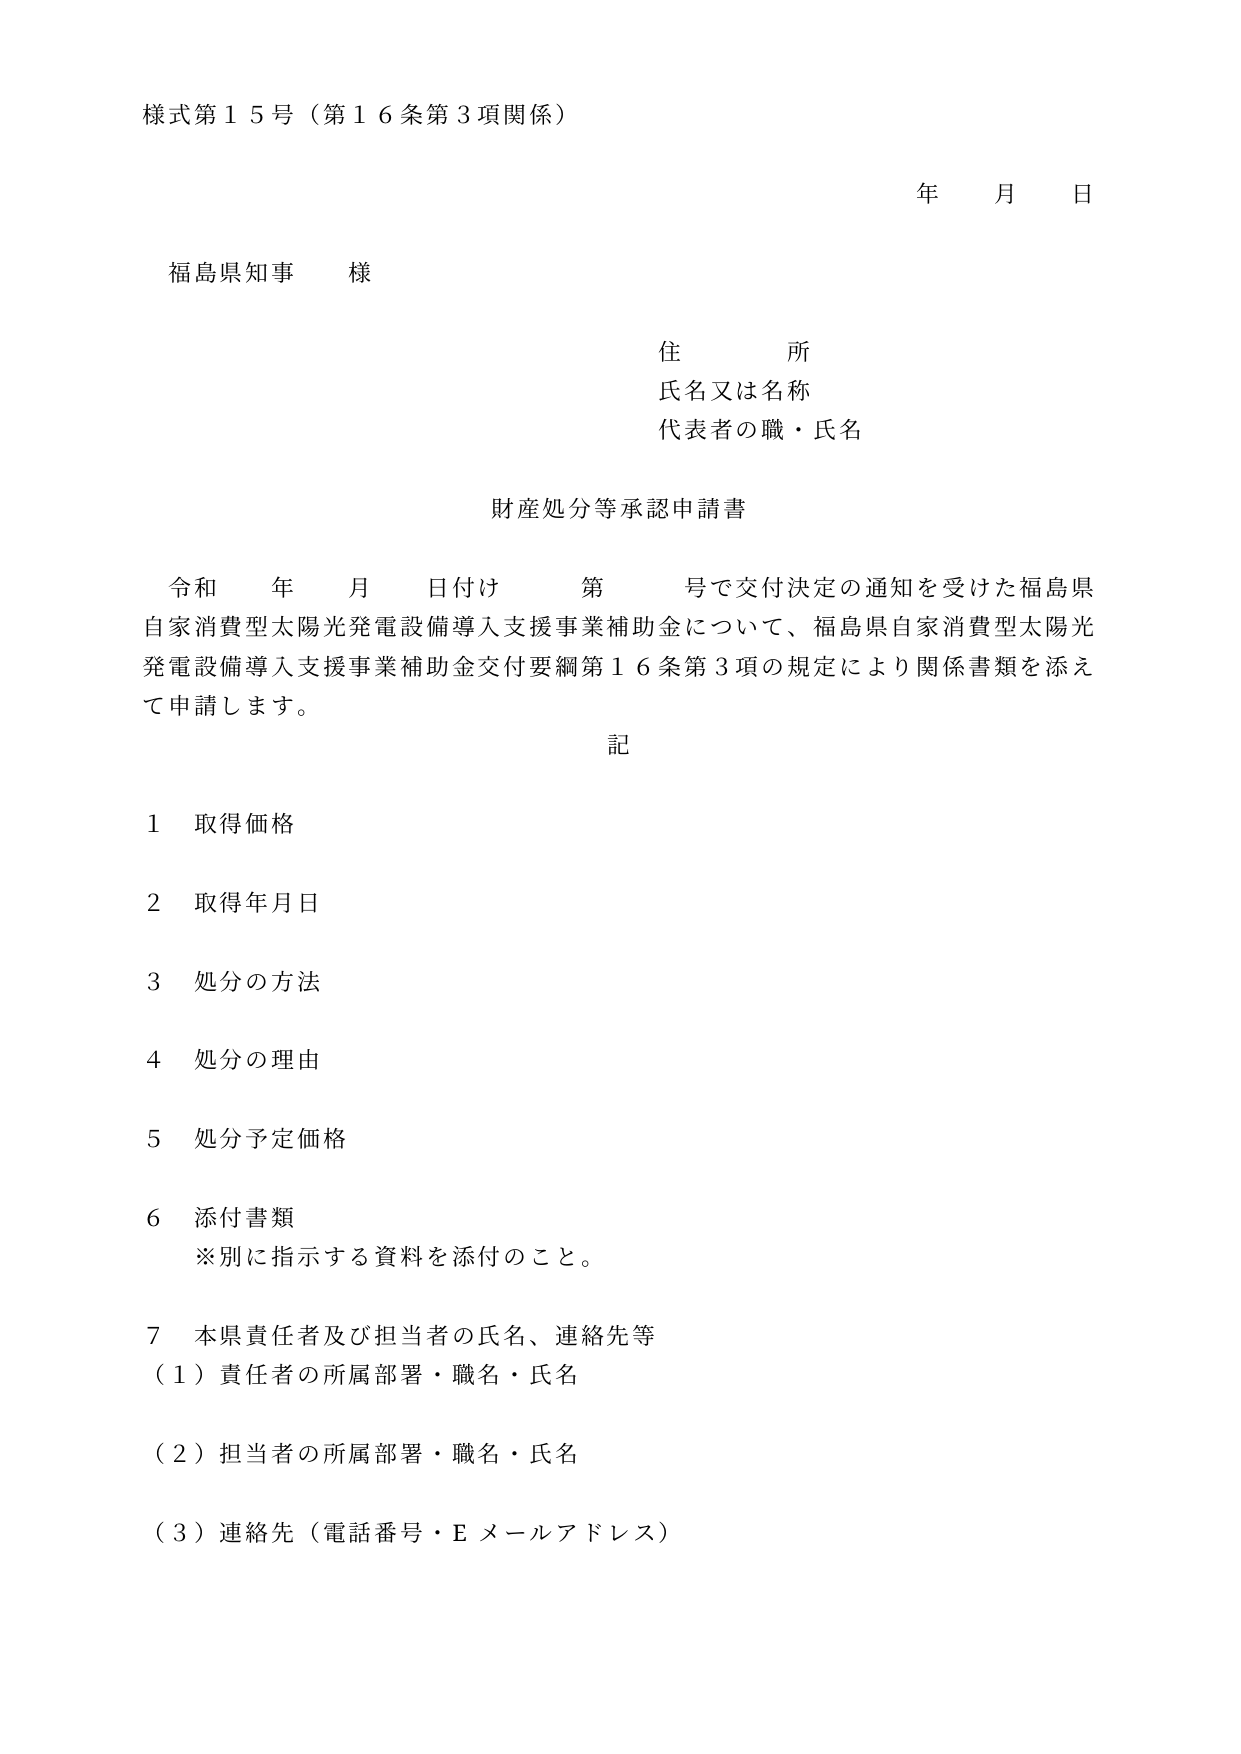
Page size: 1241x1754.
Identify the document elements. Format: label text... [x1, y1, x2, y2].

text ５ 処分予定価格 [142, 1118, 1098, 1157]
text （２）担当者の所属部署・職名・氏名 [142, 1433, 1098, 1472]
text 代表者の職・氏名 [142, 409, 1098, 449]
text 氏名又は名称 [142, 370, 1098, 409]
text 財産処分等承認申請書 [142, 488, 1098, 527]
text （１）責任者の所属部署・職名・氏名 [142, 1354, 1098, 1394]
text ４ 処分の理由 [142, 1039, 1098, 1079]
text ７ 本県責任者及び担当者の氏名、連絡先等 [142, 1315, 1098, 1354]
text 住 所 [142, 331, 1098, 370]
text （３）連絡先（電話番号・Eメールアドレス） [142, 1512, 1098, 1551]
text 福島県知事 様 [142, 252, 1098, 291]
text 年 月 日 [142, 173, 1098, 212]
text １ 取得価格 [142, 803, 1098, 842]
text 令和 年 月 日付け 第 号で交付決定の通知を受けた福島県自家消費型太陽光発電設備導入支援事業補助金について、福島県自家消費型太陽光発電設備導入支援事業補助金交付要綱第１６条第３項の規定により関係書類を添えて申請します。 [142, 567, 1098, 724]
text 記 [142, 724, 1098, 764]
text ６ 添付書類 [142, 1197, 1098, 1236]
text ３ 処分の方法 [142, 961, 1098, 1000]
text ２ 取得年月日 [142, 882, 1098, 921]
text 様式第１５号（第１６条第３項関係） [142, 94, 1098, 134]
text ※別に指示する資料を添付のこと。 [142, 1236, 1098, 1276]
